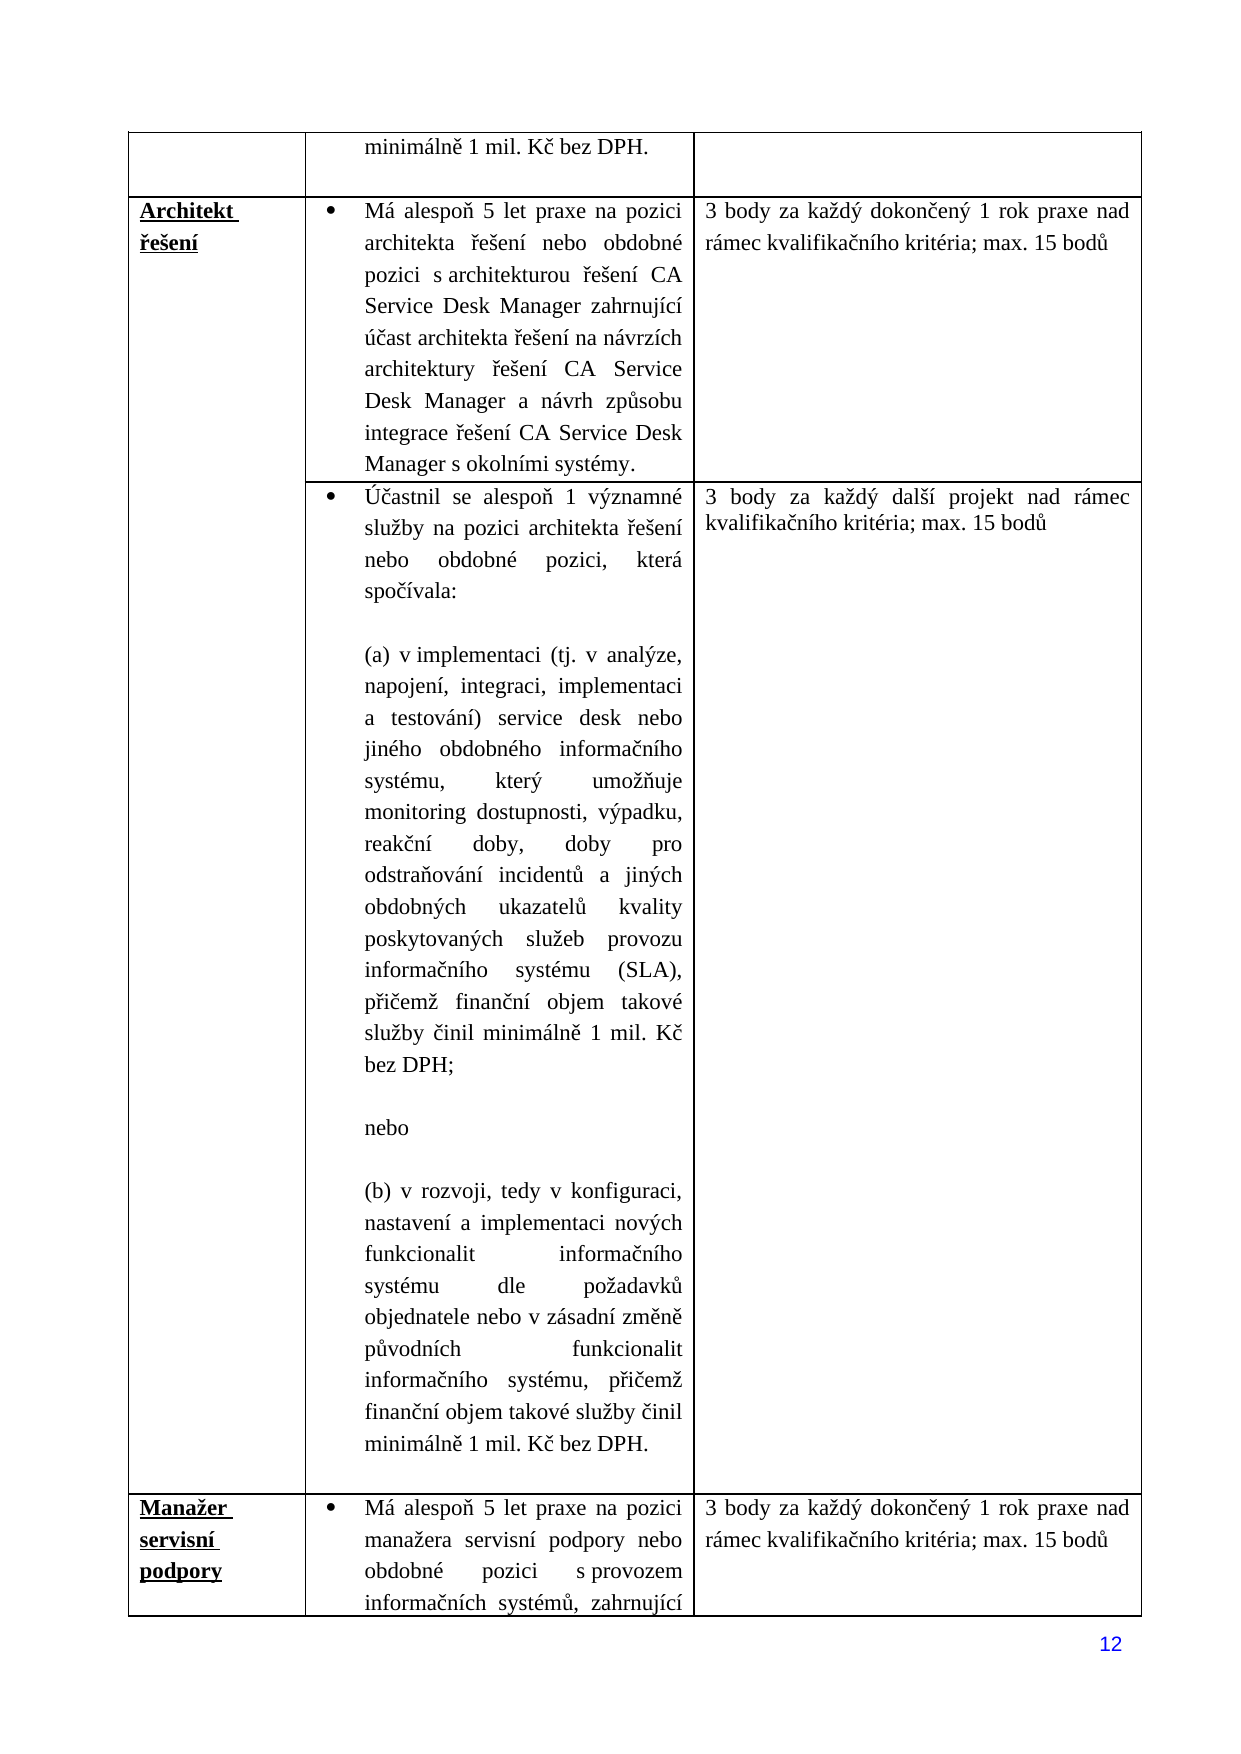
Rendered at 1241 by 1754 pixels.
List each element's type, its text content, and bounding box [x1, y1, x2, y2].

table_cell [129, 1495, 305, 1615]
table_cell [695, 1495, 1141, 1615]
table_cell 3 body za každý další projekt nad rámec kvalifikačního kritéria; max. 15 bodů [695, 483, 1141, 1493]
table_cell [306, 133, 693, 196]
table_cell Účastnil se alespoň 1 významné služby na pozici architekta řešení nebo obdobné pozici, která spočívala: (a) v implementaci (tj. v analýze, napojení, integraci, implementaci a testování) service desk nebo jiného obdobného informačního systému, který umožňuje monitoring dostupnosti, výpadku, reakční doby, doby pro odstraňování incidentů a jiných obdobných ukazatelů kvality poskytovaných služeb provozu informačního systému (SLA), přičemž finanční objem takové služby činil minimálně 1 mil. Kč bez DPH; nebo (b) v rozvoji, tedy v konfiguraci, nastavení a implementaci nových funkcionalit informačního systému dle požadavků objednatele nebo v zásadní změně původních funkcionalit informačního systému, přičemž finanční objem takové služby činil minimálně 1 mil. Kč bez DPH. [306, 483, 693, 1493]
table_cell Architekt řešení [129, 198, 305, 1493]
table_cell 3 body za každý dokončený 1 rok praxe nad rámec kvalifikačního kritéria; max. 15 bodů [695, 198, 1141, 481]
table_cell Má alespoň 5 let praxe na pozici architekta řešení nebo obdobné pozici s architekturou řešení CA Service Desk Manager zahrnující účast architekta řešení na návrzích architektury řešení CA Service Desk Manager a návrh způsobu integrace řešení CA Service Desk Manager s okolními systémy. [306, 198, 693, 481]
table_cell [306, 1495, 693, 1615]
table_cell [695, 133, 1141, 196]
